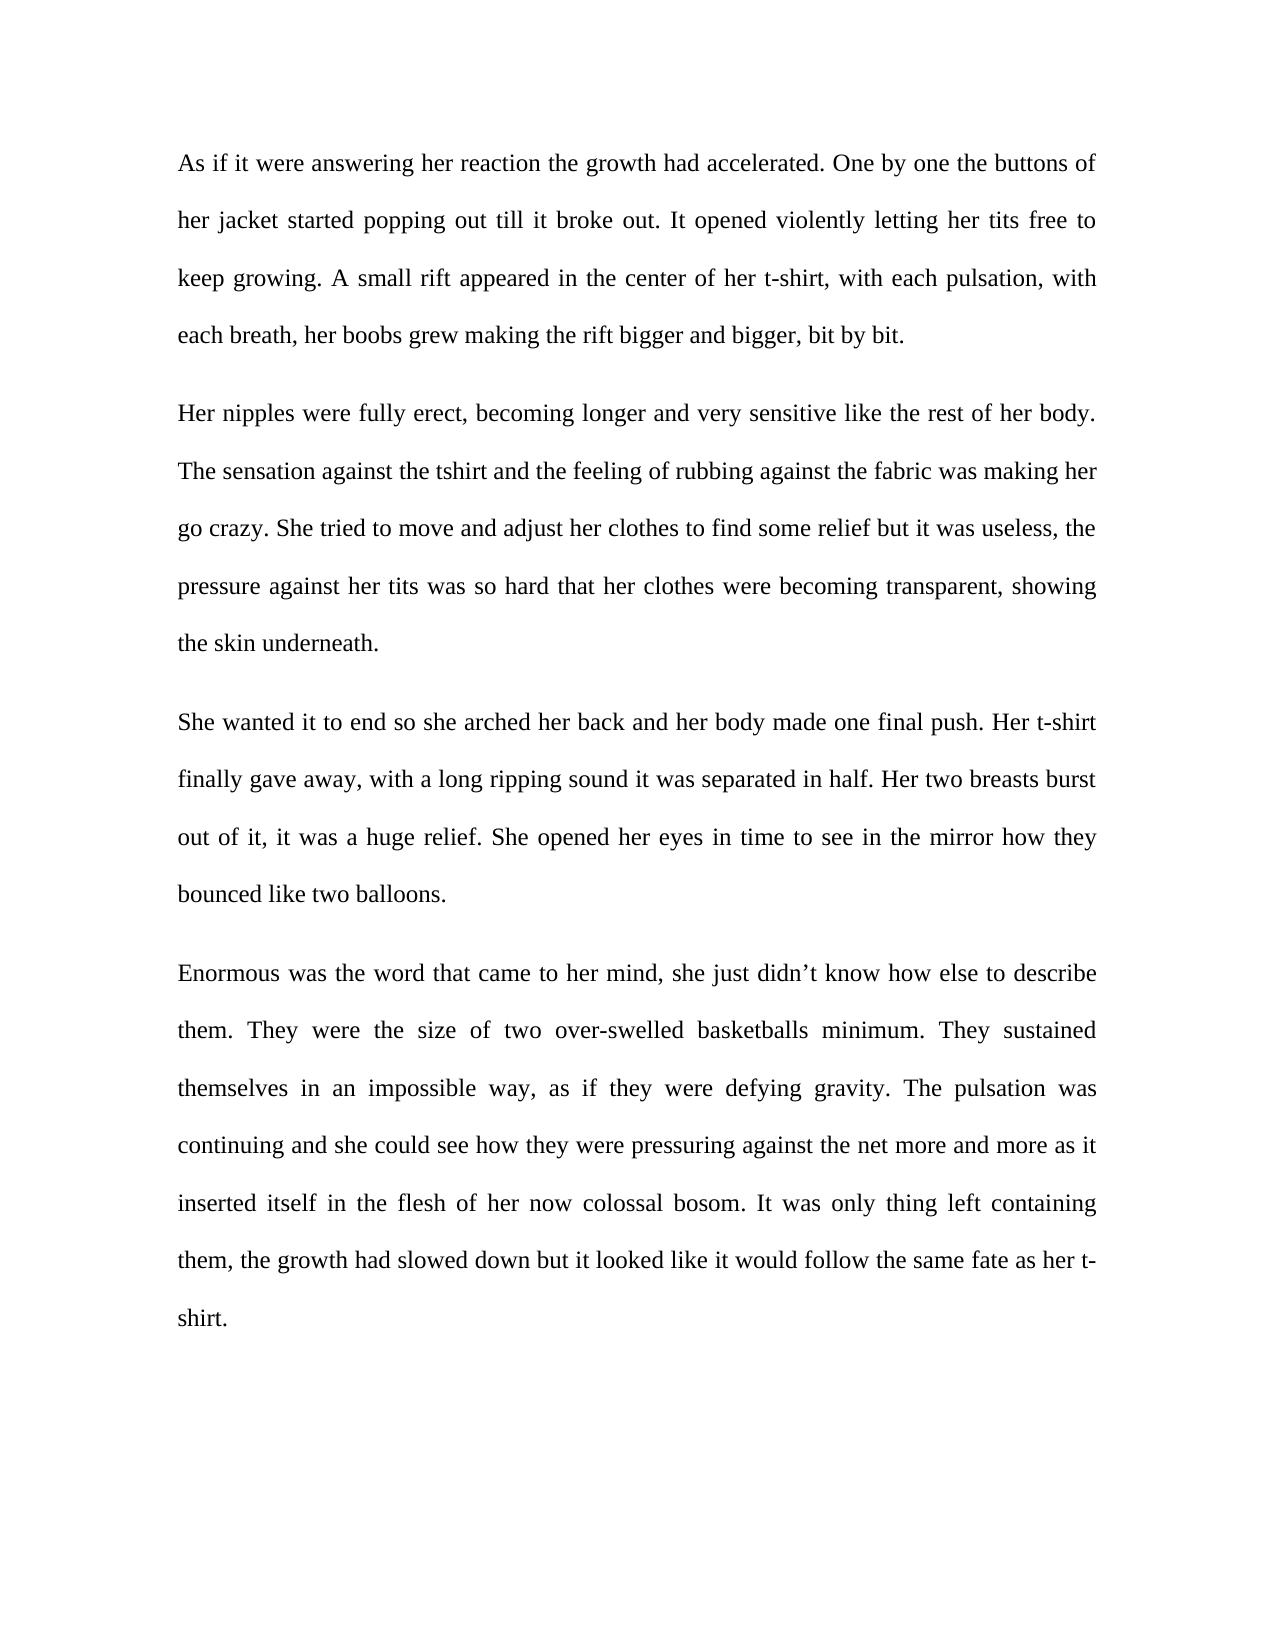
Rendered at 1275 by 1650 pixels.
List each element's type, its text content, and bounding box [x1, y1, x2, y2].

text As if it were answering her reaction the growth had accelerated. One by one the buttons of her jacket started popping out till it broke out. It opened violently letting her tits free to keep growing. A small rift appeared in the center of her t-shirt, with each pulsation, with each breath, her boobs grew making the rift bigger and bigger, bit by bit. [177, 148, 1098, 349]
text Enormous was the word that came to her mind, she just didn’t know how else to describe them. They were the size of two over-swelled basketballs minimum. They sustained themselves in an impossible way, as if they were defying gravity. The pulsation was continuing and she could see how they were pressuring against the net more and more as it inserted itself in the flesh of her now colossal bosom. It was only thing left containing them, the growth had slowed down but it looked like it would follow the same fate as her t-shirt. [177, 958, 1098, 1331]
text Her nipples were fully erect, becoming longer and very sensitive like the rest of her body. The sensation against the tshirt and the feeling of rubbing against the fabric was making her go crazy. She tried to move and adjust her clothes to find some relief but it was useless, the pressure against her tits was so hard that her clothes were becoming transparent, showing the skin underneath. [177, 398, 1098, 657]
text She wanted it to end so she arched her back and her body made one final push. Her t-shirt finally gave away, with a long ripping sound it was separated in half. Her two breasts burst out of it, it was a huge relief. She opened her eyes in time to see in the mirror how they bounced like two balloons. [177, 707, 1098, 908]
